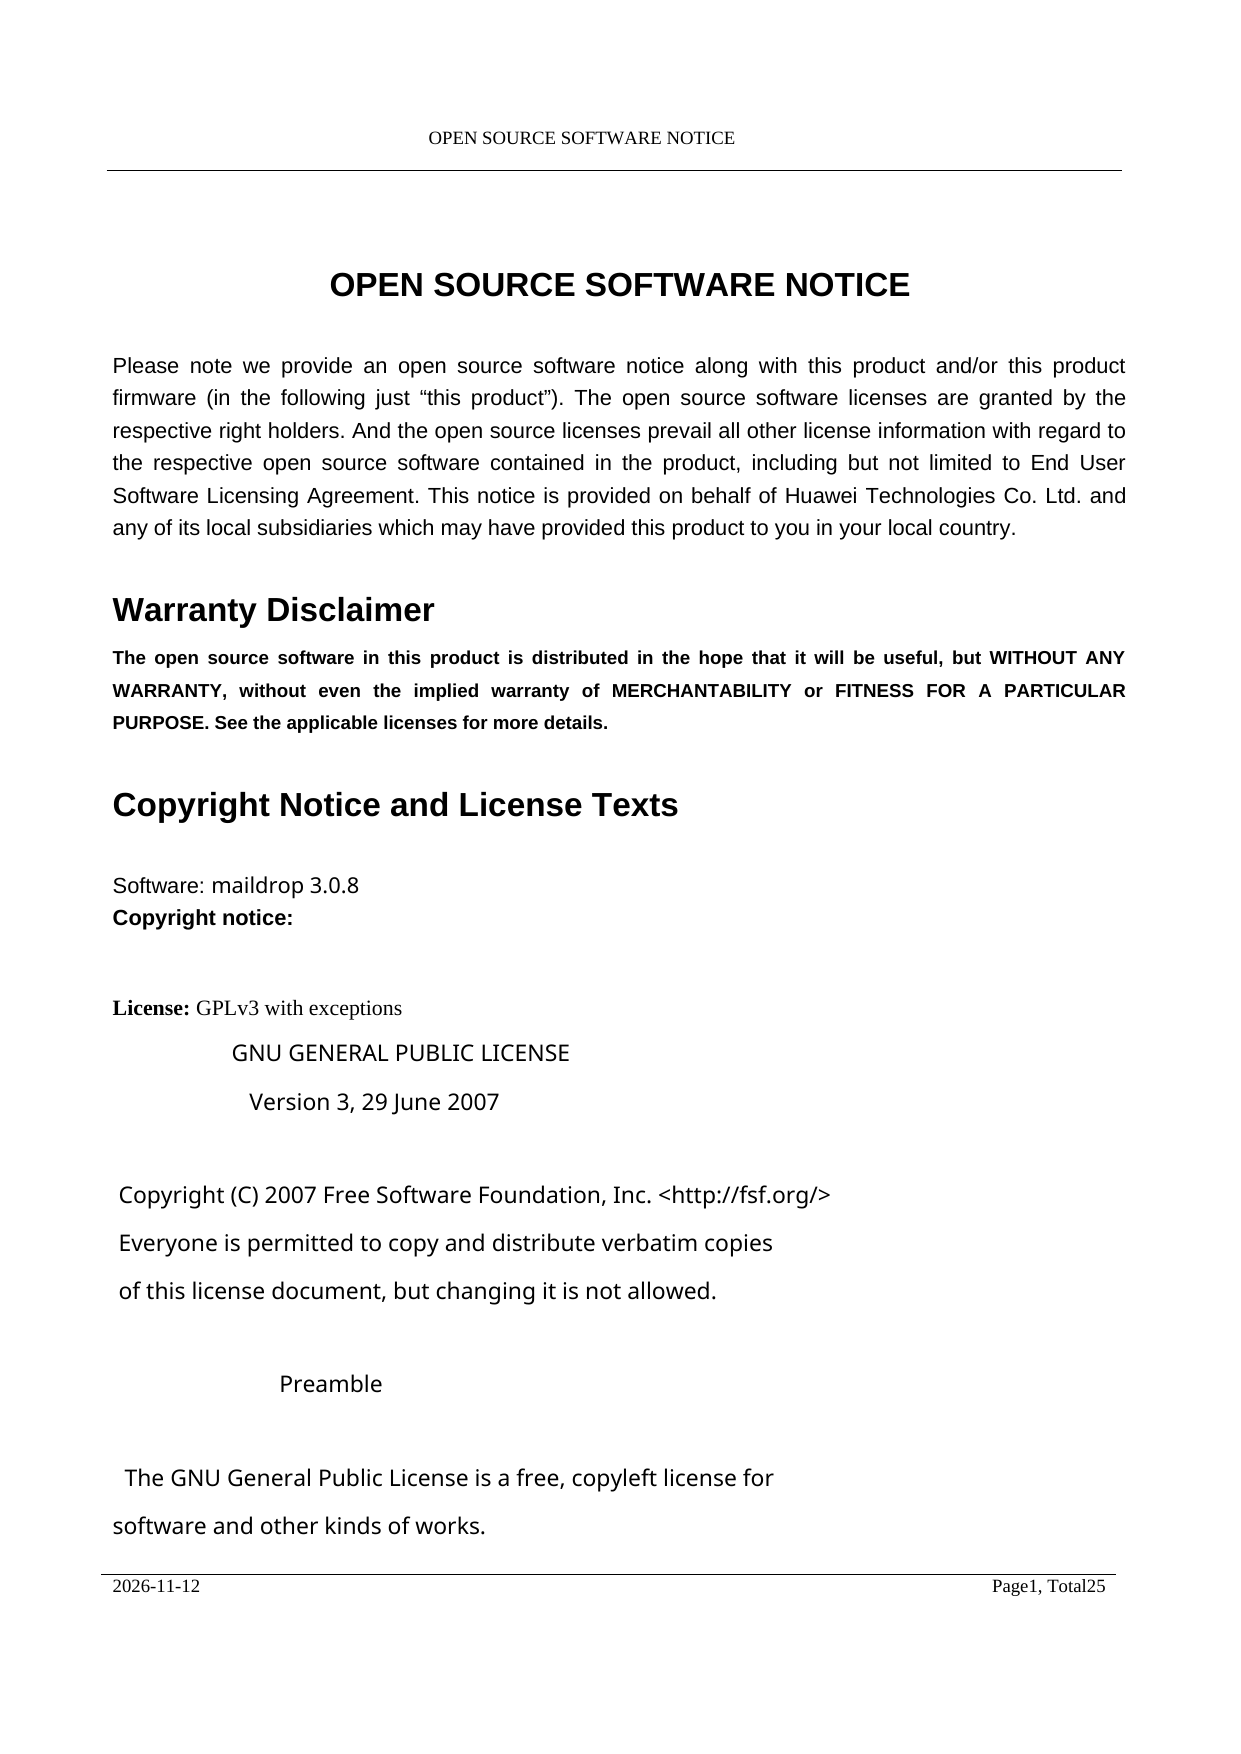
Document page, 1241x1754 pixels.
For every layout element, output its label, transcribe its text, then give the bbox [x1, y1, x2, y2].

text Preamble [112, 1368, 1128, 1400]
text Copyright notice: [112, 901, 1128, 934]
text License: GPLv3 with exceptions [112, 992, 1128, 1024]
text Version 3, 29 June 2007 [112, 1085, 1128, 1117]
text The GNU General Public License is a free, copyleft license for [112, 1461, 1128, 1493]
text Software: maildrop 3.0.8 [112, 869, 1128, 901]
text Copyright (C) 2007 Free Software Foundation, Inc. <http://fsf.org/> [112, 1178, 1128, 1211]
text OPEN SOURCE SOFTWARE NOTICE [112, 251, 1128, 316]
text The open source software in this product is distributed in the hope that it will be useful, but WITHOUT ANY WARRANTY, without even the implied warranty of MERCHANTABILITY or FITNESS FOR A PARTICULAR PURPOSE. See the applicable licenses for more details. [112, 641, 1128, 739]
text Copyright Notice and License Texts [112, 771, 1128, 836]
text GNU GENERAL PUBLIC LICENSE [112, 1037, 1128, 1069]
text software and other kinds of works. [112, 1509, 1128, 1541]
text Warranty Disclaimer [112, 576, 1128, 641]
text Please note we provide an open source software notice along with this product and/or this product firmware (in the following just “this product”). The open source software licenses are granted by the respective right holders. And the open source licenses prevail all other license information with regard to the respective open source software contained in the product, including but not limited to End User Software Licensing Agreement. This notice is provided on behalf of Huawei Technologies Co. Ltd. and any of its local subsidiaries which may have provided this product to you in your local country. [112, 349, 1128, 544]
text of this license document, but changing it is not allowed. [112, 1274, 1128, 1307]
text Everyone is permitted to copy and distribute verbatim copies [112, 1226, 1128, 1259]
